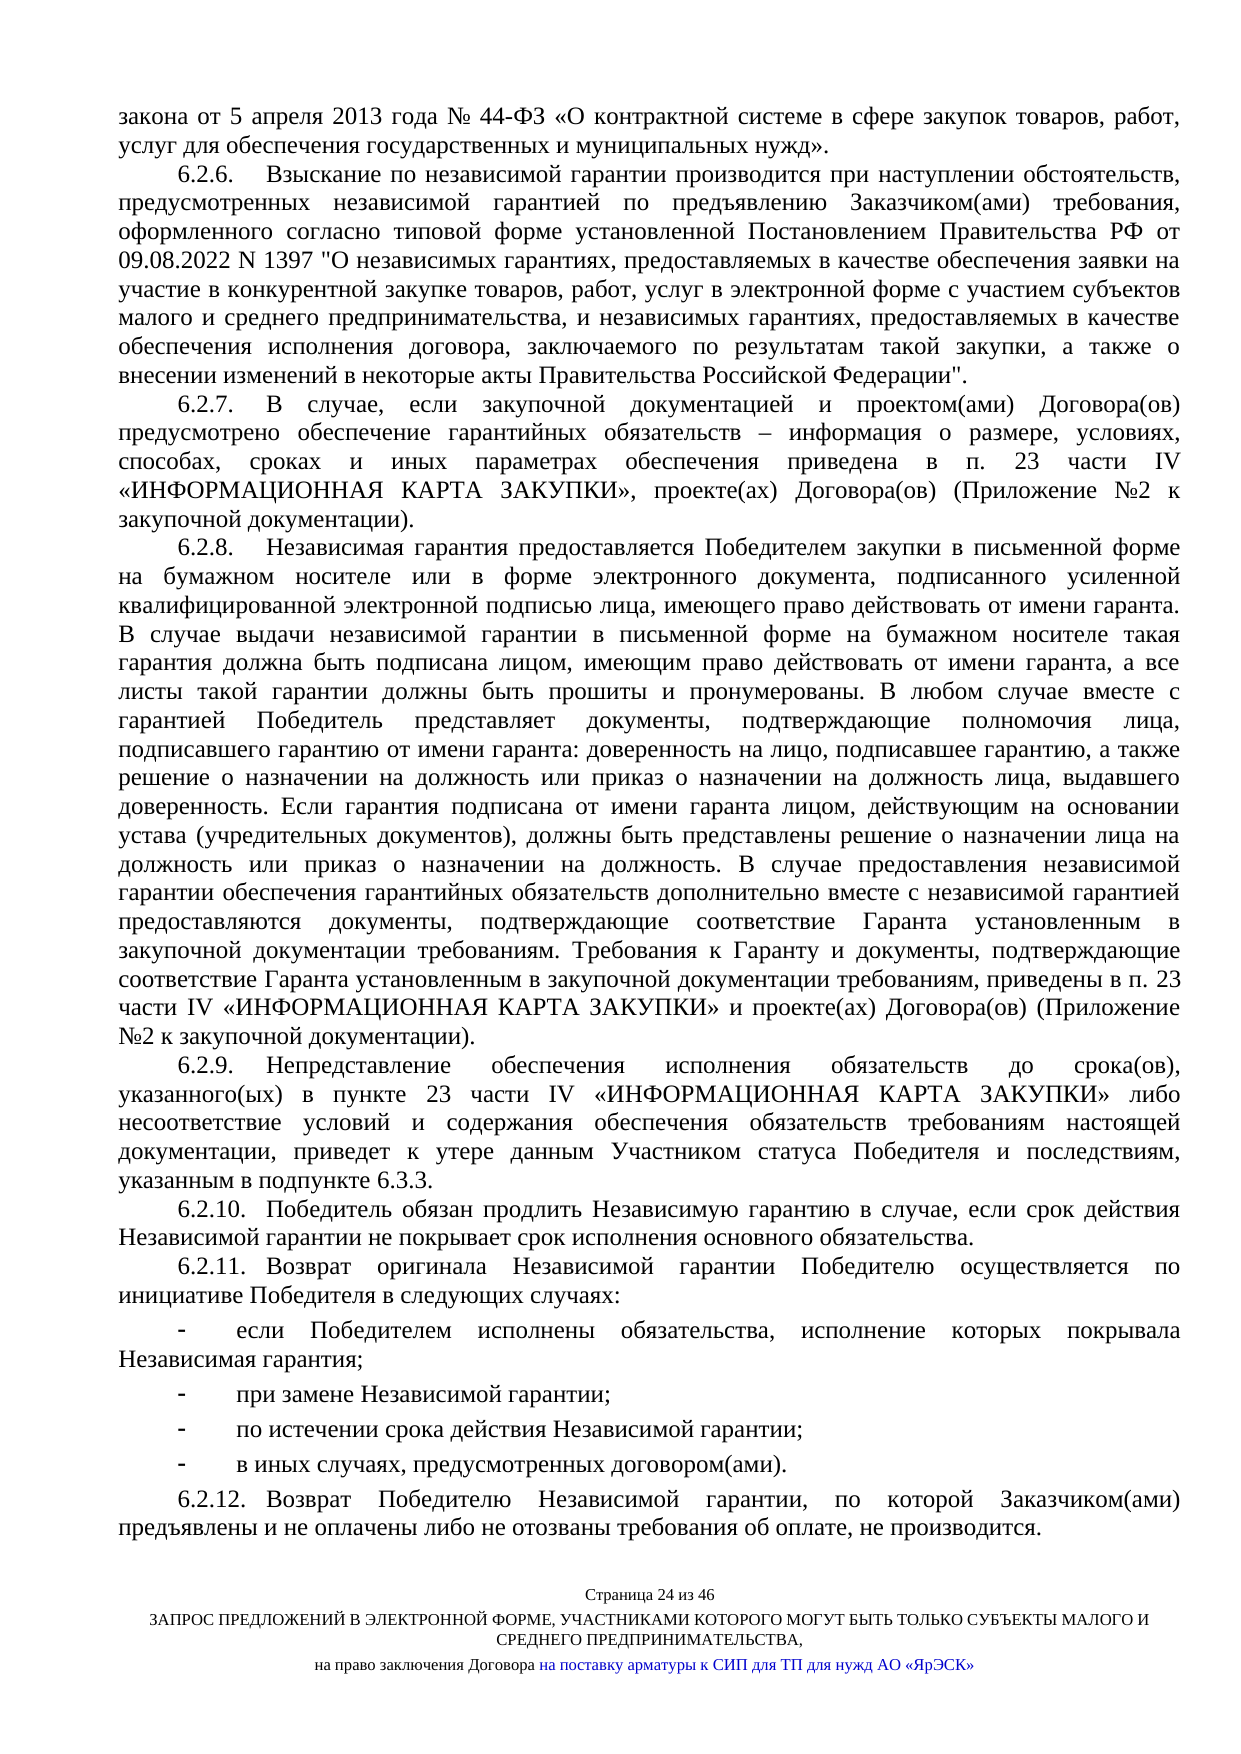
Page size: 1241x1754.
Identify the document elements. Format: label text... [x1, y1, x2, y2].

subtitle В случае, если закупочной документацией и проектом(ами) Договора(ов) предусмотрено обеспечение гарантийных обязательств – информация о размере, условиях, способах, сроках и иных параметрах обеспечения приведена в п. 23 части IV «ИНФОРМАЦИОННАЯ КАРТА ЗАКУПКИ», проекте(ах) Договора(ов) (Приложение №2 к закупочной документации). [118, 389, 1181, 532]
subtitle Возврат Победителю Независимой гарантии, по которой Заказчиком(ами) предъявлены и не оплачены либо не отозваны требования об оплате, не производится. [118, 1484, 1181, 1541]
subtitle Непредставление обеспечения исполнения обязательств до срока(ов), указанного(ых) в пункте 23 части IV «ИНФОРМАЦИОННАЯ КАРТА ЗАКУПКИ» либо несоответствие условий и содержания обеспечения обязательств требованиям настоящей документации, приведет к утере данным Участником статуса Победителя и последствиям, указанным в подпункте 6.3.3. [118, 1050, 1181, 1194]
list при замене Независимой гарантии; [118, 1379, 1181, 1407]
subtitle Победитель обязан продлить Независимую гарантию в случае, если срок действия Независимой гарантии не покрывает срок исполнения основного обязательства. [118, 1194, 1181, 1251]
list в иных случаях, предусмотренных договором(ами). [118, 1449, 1181, 1477]
subtitle Взыскание по независимой гарантии производится при наступлении обстоятельств, предусмотренных независимой гарантией по предъявлению Заказчиком(ами) требования, оформленного согласно типовой форме установленной Постановлением Правительства РФ от 09.08.2022 N 1397 "О независимых гарантиях, предоставляемых в качестве обеспечения заявки на участие в конкурентной закупке товаров, работ, услуг в электронной форме с участием субъектов малого и среднего предпринимательства, и независимых гарантиях, предоставляемых в качестве обеспечения исполнения договора, заключаемого по результатам такой закупки, а также о внесении изменений в некоторые акты Правительства Российской Федерации". [118, 159, 1181, 389]
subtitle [118, 101, 1181, 159]
list по истечении срока действия Независимой гарантии; [118, 1414, 1181, 1442]
subtitle Независимая гарантия предоставляется Победителем закупки в письменной форме на бумажном носителе или в форме электронного документа, подписанного усиленной квалифицированной электронной подписью лица, имеющего право действовать от имени гаранта. В случае выдачи независимой гарантии в письменной форме на бумажном носителе такая гарантия должна быть подписана лицом, имеющим право действовать от имени гаранта, а все листы такой гарантии должны быть прошиты и пронумерованы. В любом случае вместе с гарантией Победитель представляет документы, подтверждающие полномочия лица, подписавшего гарантию от имени гаранта: доверенность на лицо, подписавшее гарантию, а также решение о назначении на должность или приказ о назначении на должность лица, выдавшего доверенность. Если гарантия подписана от имени гаранта лицом, действующим на основании устава (учредительных документов), должны быть представлены решение о назначении лица на должность или приказ о назначении на должность. В случае предоставления независимой гарантии обеспечения гарантийных обязательств дополнительно вместе с независимой гарантией предоставляются документы, подтверждающие соответствие Гаранта установленным в закупочной документации требованиям. Требования к Гаранту и документы, подтверждающие соответствие Гаранта установленным в закупочной документации требованиям, приведены в п. 23 части IV «ИНФОРМАЦИОННАЯ КАРТА ЗАКУПКИ» и проекте(ах) Договора(ов) (Приложение №2 к закупочной документации). [118, 532, 1181, 1050]
list если Победителем исполнены обязательства, исполнение которых покрывала Независимая гарантия; [118, 1315, 1181, 1372]
subtitle Возврат оригинала Независимой гарантии Победителю осуществляется по инициативе Победителя в следующих случаях: [118, 1251, 1181, 1309]
